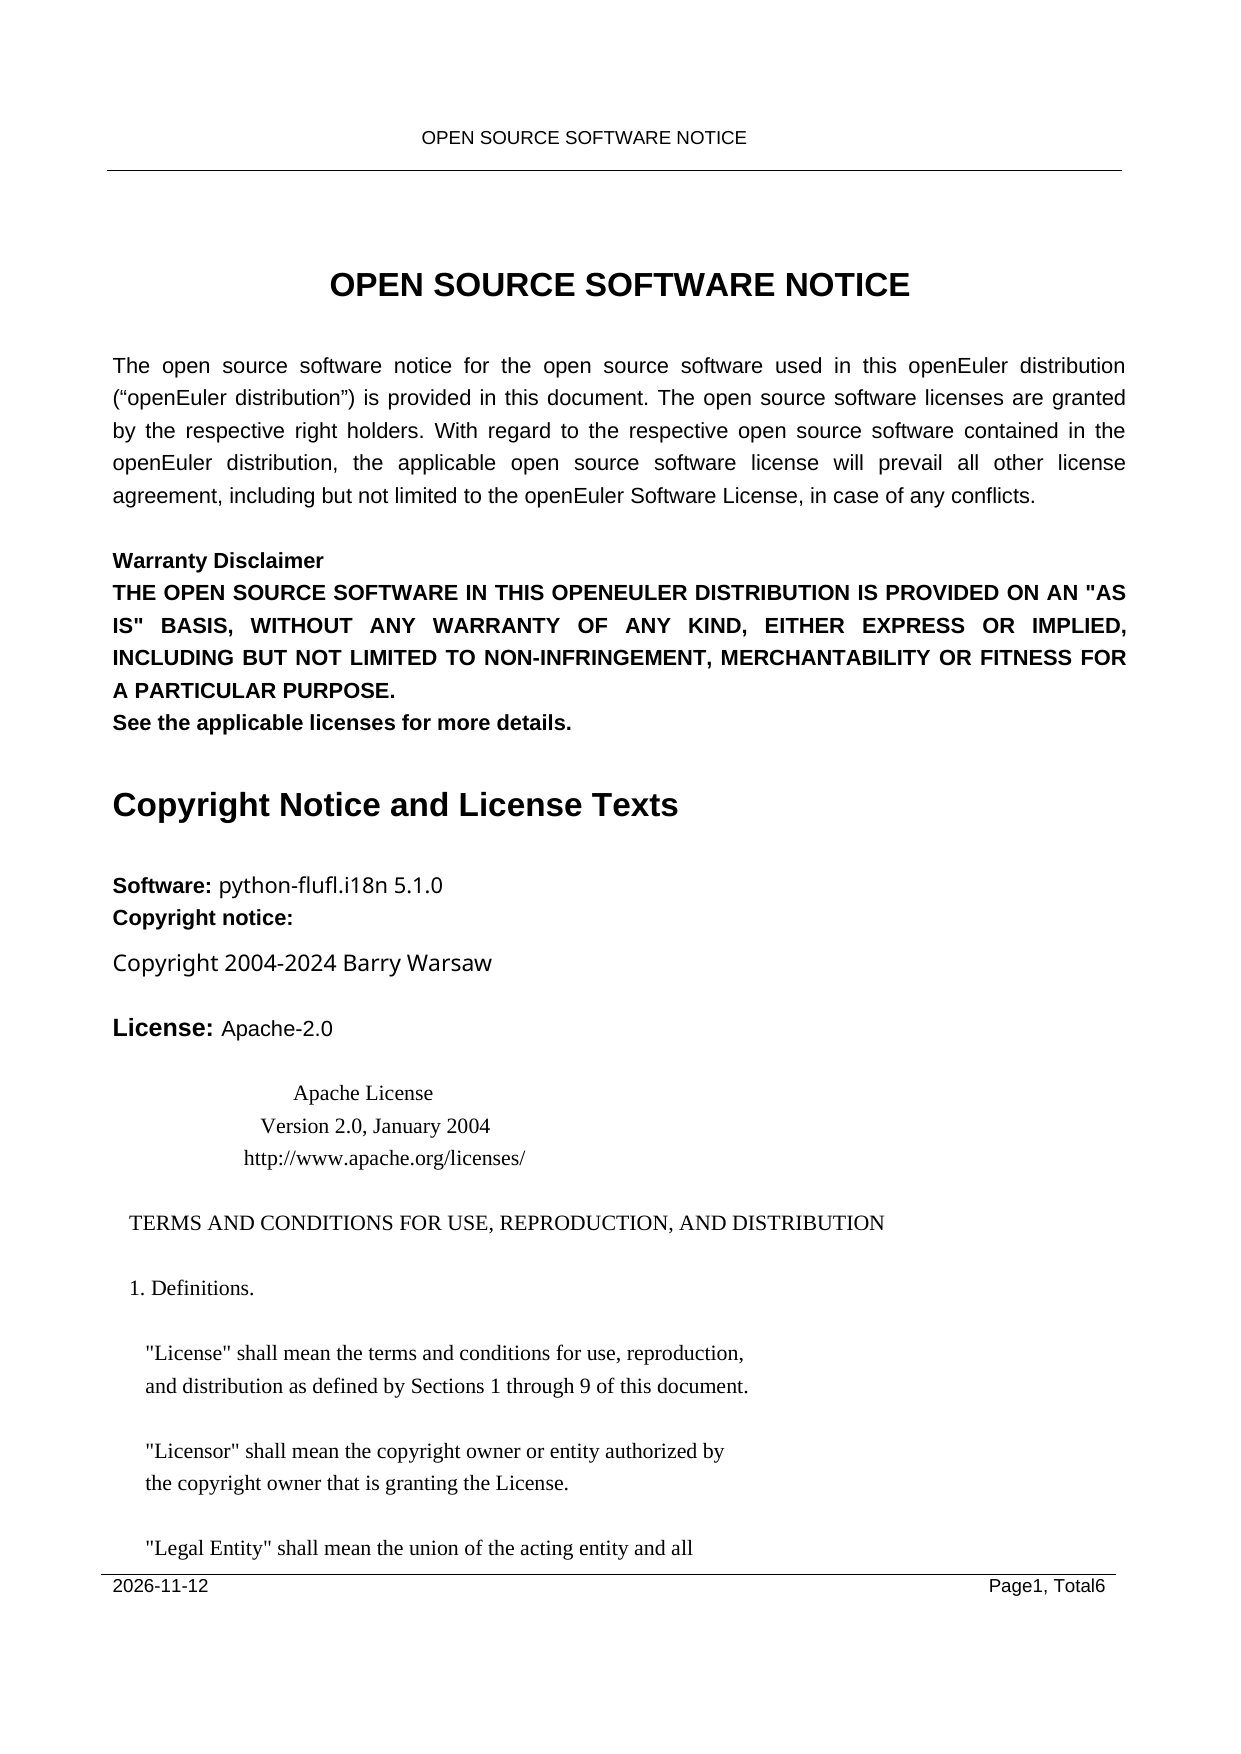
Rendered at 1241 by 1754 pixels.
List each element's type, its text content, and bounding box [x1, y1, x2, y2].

text Copyright Notice and License Texts [112, 771, 1128, 836]
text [112, 1044, 1128, 1564]
text Copyright 2004-2024 Barry Warsaw [112, 947, 1128, 1012]
text THE OPEN SOURCE SOFTWARE IN THIS OPENEULER DISTRIBUTION IS PROVIDED ON AN "AS IS" BASIS, WITHOUT ANY WARRANTY OF ANY KIND, EITHER EXPRESS OR IMPLIED, INCLUDING BUT NOT LIMITED TO NON-INFRINGEMENT, MERCHANTABILITY OR FITNESS FOR A PARTICULAR PURPOSE. See the applicable licenses for more details. [112, 576, 1128, 739]
text Copyright notice: [112, 901, 1128, 934]
text License: Apache-2.0 [112, 1012, 1128, 1044]
text The open source software notice for the open source software used in this openEuler distribution (“openEuler distribution”) is provided in this document. The open source software licenses are granted by the respective right holders. With regard to the respective open source software contained in the openEuler distribution, the applicable open source software license will prevail all other license agreement, including but not limited to the openEuler Software License, in case of any conflicts. [112, 349, 1128, 511]
text Warranty Disclaimer [112, 544, 1128, 576]
title Software: python-flufl.i18n 5.1.0 [112, 869, 1128, 901]
text OPEN SOURCE SOFTWARE NOTICE [112, 251, 1128, 316]
